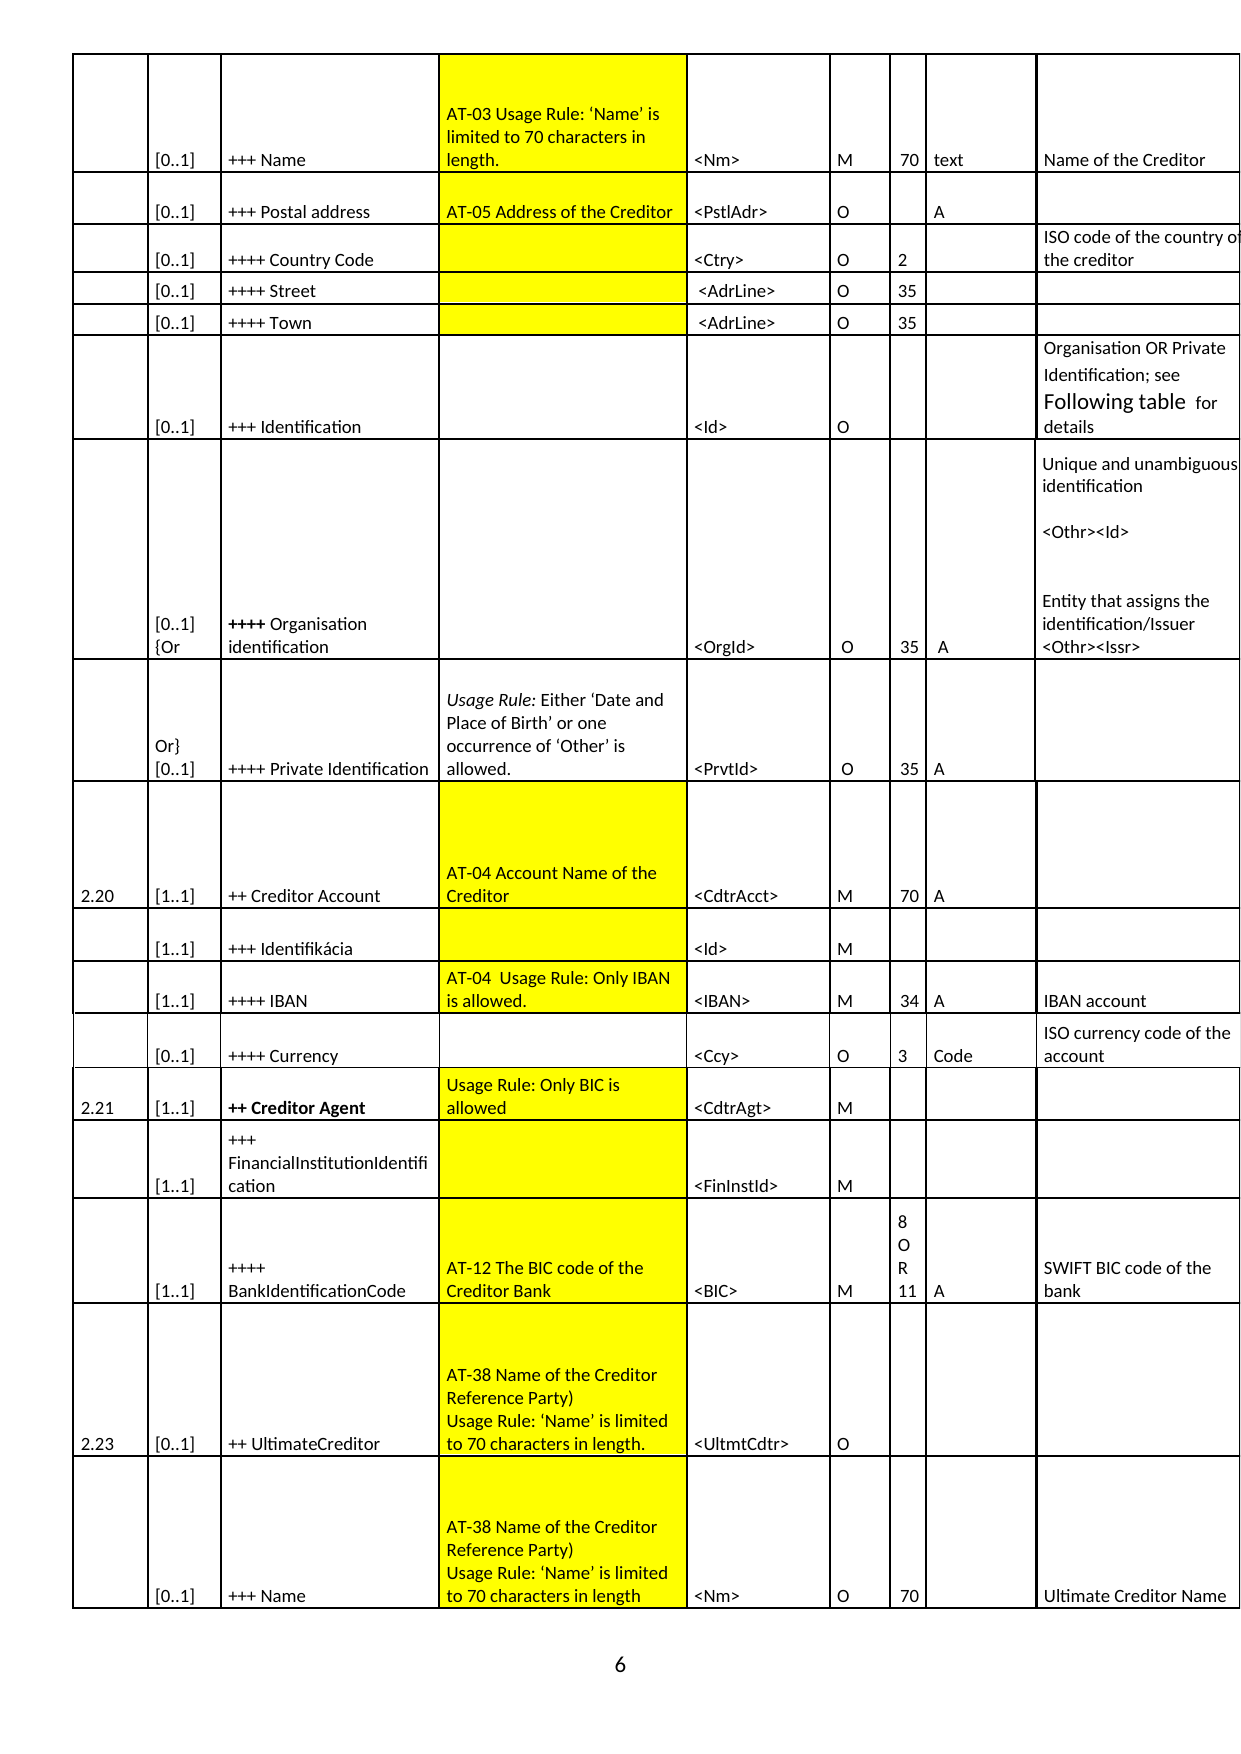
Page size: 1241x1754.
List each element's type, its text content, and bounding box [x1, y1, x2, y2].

table_cell A [927, 660, 1034, 780]
table_cell ++++ Private Identification [222, 660, 438, 780]
table_cell ++ Creditor Account [222, 782, 438, 907]
table_cell 35 [891, 660, 925, 780]
table_cell <Nm> [688, 1457, 829, 1607]
table_cell <Ccy> [687, 1014, 829, 1067]
table_cell SWIFT BIC code of the bank [1038, 1199, 1239, 1302]
table_cell M [831, 55, 889, 171]
table_cell O [831, 273, 889, 302]
table_cell 35 [891, 273, 925, 302]
table_cell Name of the Creditor [1038, 55, 1239, 171]
table_cell [74, 909, 147, 960]
table_cell O [831, 336, 889, 438]
table_cell M [831, 1068, 889, 1119]
table_cell O [830, 1014, 890, 1067]
table_cell [0..1] [148, 1014, 220, 1067]
table_cell O [831, 173, 889, 223]
table_cell Code [927, 1014, 1036, 1067]
table_cell ISO currency code of the account [1037, 1014, 1240, 1067]
table_cell text [927, 55, 1035, 171]
table_cell [74, 225, 147, 271]
table_cell <AdrLine> [688, 305, 829, 334]
table_cell [74, 660, 147, 780]
table_cell AT-04 Account Name of the Creditor [440, 782, 686, 907]
table_cell ++++ Country Code [222, 225, 438, 271]
table_cell Ultimate Creditor Name [1038, 1457, 1239, 1607]
table_cell <PrvtId> [688, 660, 829, 780]
table_cell <FinInstId> [688, 1121, 829, 1197]
table_cell [440, 273, 686, 302]
table_cell M [831, 909, 889, 960]
table_cell 2.20 [74, 782, 147, 907]
table_cell [74, 173, 147, 223]
table_cell A [927, 1199, 1035, 1302]
table_cell Unique and unambiguous identification <Othr><Id> Entity that assigns the identification/Issuer <Othr><Issr> [1036, 440, 1239, 658]
table_cell [440, 336, 686, 438]
table_cell 70 [891, 55, 925, 171]
table_cell [0..1] [149, 336, 220, 438]
table_cell A [927, 173, 1035, 223]
table_cell <Id> [688, 909, 829, 960]
table_cell [1038, 782, 1239, 907]
table_cell [1038, 273, 1239, 302]
table_cell ++ Creditor Agent [222, 1068, 438, 1119]
table_cell [1..1] [149, 962, 220, 1012]
table_cell [0..1] [149, 1457, 220, 1607]
table_cell AT-38 Name of the Creditor Reference Party) Usage Rule: ‘Name’ is limited to 70 characters in length. [440, 1304, 686, 1454]
table_cell [927, 1304, 1035, 1454]
table_cell 70 [891, 782, 925, 907]
table_cell [74, 1121, 147, 1197]
table_cell 70 [891, 1457, 925, 1607]
table_cell [1..1] [149, 1121, 220, 1197]
table_cell +++ Name [222, 55, 438, 171]
table_cell AT-04 Usage Rule: Only IBAN is allowed. [440, 962, 686, 1012]
table_cell 2.21 [74, 1068, 147, 1119]
table_cell O [831, 305, 889, 334]
table_cell [927, 273, 1035, 302]
table_cell O [831, 1457, 889, 1607]
table_cell ++++ Street [222, 273, 438, 302]
table_cell [891, 1304, 925, 1454]
table_cell [1038, 909, 1239, 960]
table_cell 2.23 [74, 1304, 147, 1454]
table_cell [0..1] [149, 305, 220, 334]
table_cell 2 [891, 225, 925, 271]
table_cell Or}[0..1] [149, 660, 220, 780]
table_cell [927, 336, 1035, 438]
table_cell [1038, 1121, 1239, 1197]
table_cell <CdtrAcct> [688, 782, 829, 907]
table_cell [440, 440, 686, 658]
table_cell M [831, 782, 889, 907]
table_cell [74, 440, 147, 658]
table_cell [1..1] [149, 782, 220, 907]
table_cell <CdtrAgt> [688, 1068, 829, 1119]
table_cell 3 [891, 1014, 926, 1067]
table_cell A [927, 962, 1035, 1012]
table_cell +++ Identifikácia [222, 909, 438, 960]
table_cell <Id> [688, 336, 829, 438]
table_cell [891, 173, 925, 223]
table_cell [927, 1068, 1035, 1119]
table_cell 35 [891, 305, 925, 334]
table_cell 8 OR 11 [891, 1199, 925, 1302]
table_cell [891, 1121, 925, 1197]
table_cell +++ Name [222, 1457, 438, 1607]
table_cell [891, 1068, 925, 1119]
table_cell ++++ Organisation identification [222, 440, 438, 658]
table_cell [74, 273, 147, 302]
table_cell AT-38 Name of the Creditor Reference Party) Usage Rule: ‘Name’ is limited to 70 characters in length [440, 1457, 686, 1607]
table_cell [1038, 1304, 1239, 1454]
table_cell M [831, 962, 889, 1012]
table_cell ++++ IBAN [222, 962, 438, 1012]
table_cell [1..1] [149, 1068, 220, 1119]
table_cell IBAN account [1038, 962, 1239, 1012]
table_cell [1038, 1068, 1239, 1119]
table_cell +++ Postal address [222, 173, 438, 223]
table_cell [440, 225, 686, 271]
table_cell O [831, 440, 889, 658]
table_cell [440, 1014, 686, 1067]
table_cell [891, 909, 925, 960]
table_cell [74, 962, 147, 1012]
table_cell ++ UltimateCreditor [222, 1304, 438, 1454]
table_cell 35 [891, 440, 925, 658]
table_cell [0..1]{Or [149, 440, 220, 658]
table_cell [0..1] [149, 225, 220, 271]
table_cell [927, 225, 1035, 271]
table_cell <BIC> [688, 1199, 829, 1302]
table_cell <OrgId> [688, 440, 829, 658]
table_cell ISO code of the country of the creditor [1038, 225, 1239, 271]
table_cell ++++ Currency [221, 1014, 439, 1067]
table_cell <Ctry> [688, 225, 829, 271]
table_cell ++++ BankIdentificationCode [222, 1199, 438, 1302]
table_cell [891, 336, 925, 438]
table_cell [927, 305, 1035, 334]
table_cell O [831, 660, 889, 780]
table_cell [74, 1013, 147, 1067]
table_cell +++ FinancialInstitutionIdentification [222, 1121, 438, 1197]
table_cell [927, 1457, 1035, 1607]
table_cell [1038, 305, 1239, 334]
table_cell <IBAN> [688, 962, 829, 1012]
table_cell [1038, 173, 1239, 223]
table_cell ++++ Town [222, 305, 438, 334]
table_cell [0..1] [149, 1304, 220, 1454]
table_cell [74, 336, 147, 438]
table_cell [1..1] [149, 909, 220, 960]
table_cell [74, 1199, 147, 1302]
table_cell [440, 305, 686, 334]
table_cell [927, 909, 1035, 960]
table_cell <UltmtCdtr> [688, 1304, 829, 1454]
table_cell +++ Identification [222, 336, 438, 438]
table_cell <Nm> [688, 55, 829, 171]
table_cell [0..1] [149, 55, 220, 171]
table_cell [440, 909, 686, 960]
table_cell [1036, 660, 1239, 780]
table_cell [440, 1121, 686, 1197]
table_cell <AdrLine> [688, 273, 829, 302]
table_cell 34 [891, 962, 925, 1012]
table_cell [1..1] [149, 1199, 220, 1302]
table_cell M [831, 1199, 889, 1302]
table_cell [74, 1457, 147, 1607]
table_cell Usage Rule: Only BIC is allowed [440, 1068, 686, 1119]
table_cell O [831, 1304, 889, 1454]
table_cell M [831, 1121, 889, 1197]
table_cell [0..1] [149, 173, 220, 223]
table_cell [0..1] [149, 273, 220, 302]
table_cell AT-05 Address of the Creditor [440, 173, 686, 223]
table_cell [74, 305, 147, 334]
table_cell A [927, 440, 1034, 658]
table_cell [927, 1121, 1035, 1197]
table_cell [74, 55, 147, 171]
table_cell O [831, 225, 889, 271]
table_cell Organisation OR Private Identification; see Following table for details [1038, 336, 1239, 438]
table_cell <PstlAdr> [688, 173, 829, 223]
table_cell AT-03 Usage Rule: ‘Name’ is limited to 70 characters in length. [440, 55, 686, 171]
table_cell A [927, 782, 1035, 907]
table_cell AT-12 The BIC code of the Creditor Bank [440, 1199, 686, 1302]
table_cell Usage Rule: Either ‘Date and Place of Birth’ or one occurrence of ‘Other’ is allowed. [440, 660, 686, 780]
